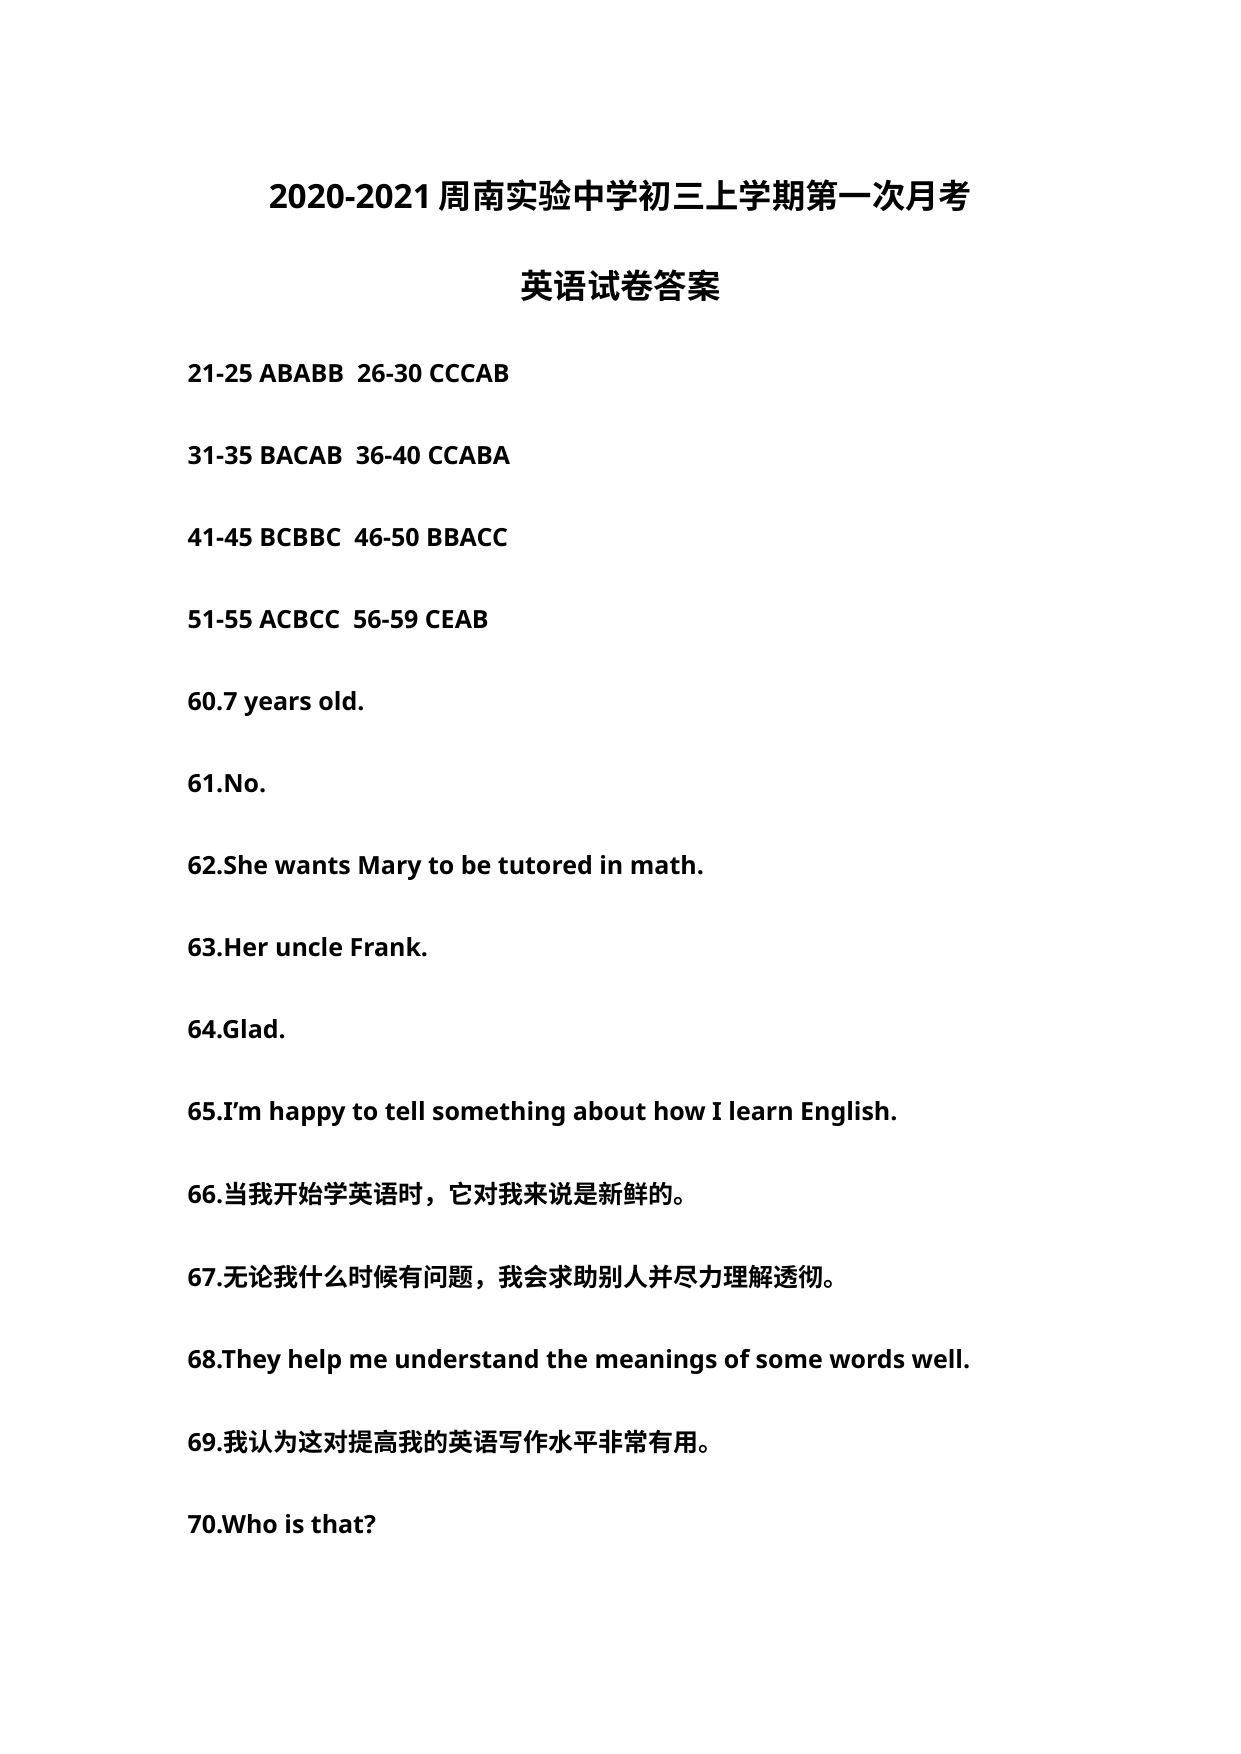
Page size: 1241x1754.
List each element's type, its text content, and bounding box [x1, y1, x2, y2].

text 66.当我开始学英语时，它对我来说是新鲜的。 [187, 1160, 1053, 1225]
text 21-25 ABABB 26-30 CCCAB [187, 340, 1053, 405]
text 70.Who is that? [187, 1491, 1053, 1556]
text 2020-2021周南实验中学初三上学期第一次月考 [187, 162, 1053, 227]
text 51-55 ACBCC 56-59 CEAB [187, 586, 1053, 651]
text 62.She wants Mary to be tutored in math. [187, 832, 1053, 897]
text 63.Her uncle Frank. [187, 914, 1053, 979]
text 61.No. [187, 750, 1053, 815]
text 31-35 BACAB 36-40 CCABA [187, 422, 1053, 487]
text 68.They help me understand the meanings of some words well. [187, 1326, 1053, 1391]
text 65.I’m happy to tell something about how I learn English. [187, 1078, 1053, 1143]
text 69.我认为这对提高我的英语写作水平非常有用。 [187, 1408, 1053, 1473]
text 64.Glad. [187, 996, 1053, 1061]
text 60.7 years old. [187, 668, 1053, 733]
text 英语试卷答案 [187, 251, 1053, 316]
text 41-45 BCBBC 46-50 BBACC [187, 504, 1053, 569]
text 67.无论我什么时候有问题，我会求助别人并尽力理解透彻。 [187, 1243, 1053, 1308]
